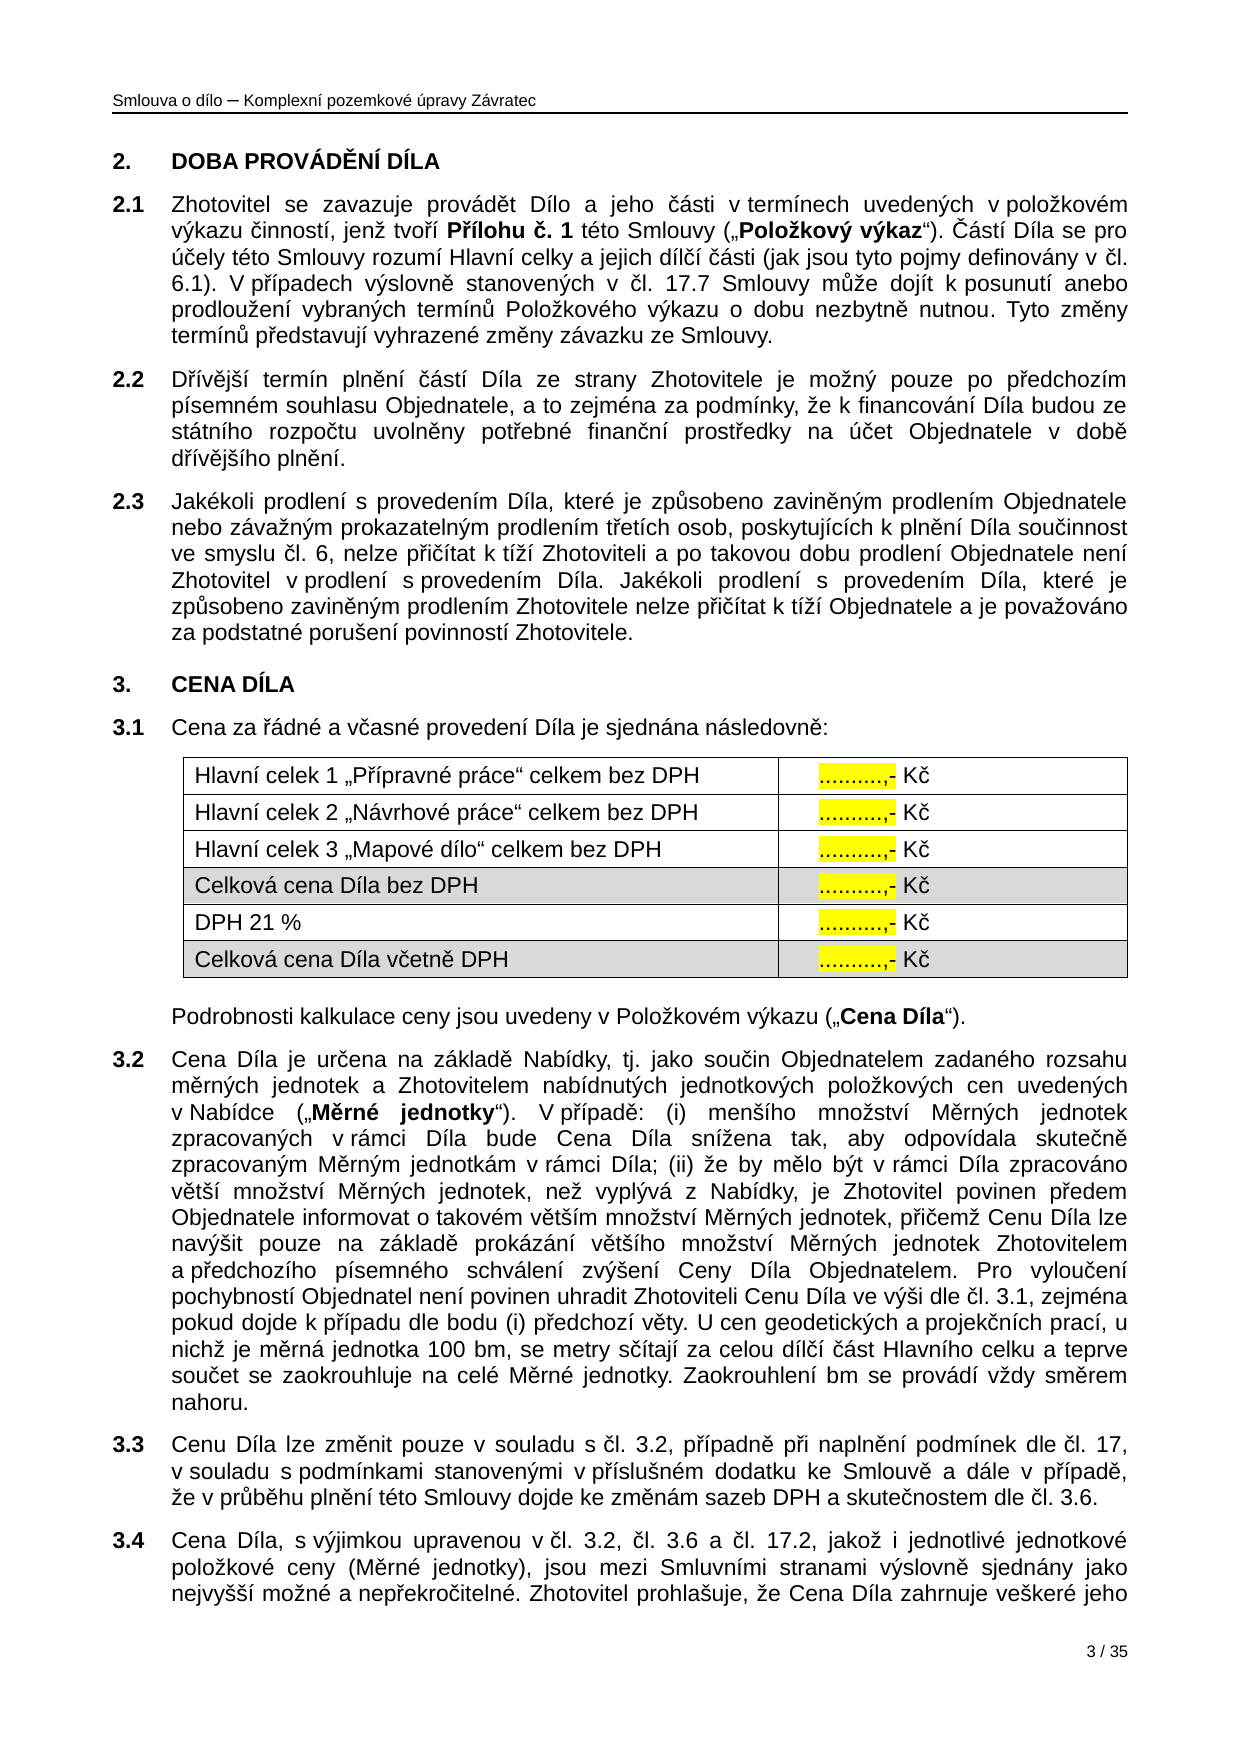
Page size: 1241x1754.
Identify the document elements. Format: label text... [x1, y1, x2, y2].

text Cena Díla je určena na základě Nabídky, tj. jako součin Objednatelem zadaného rozsahu měrných jednotek a Zhotovitelem nabídnutých jednotkových položkových cen uvedených v Nabídce („Měrné jednotky“). V případě: (i) menšího množství Měrných jednotek zpracovaných v rámci Díla bude Cena Díla snížena tak, aby odpovídala skutečně zpracovaným Měrným jednotkám v rámci Díla; (ii) že by mělo být v rámci Díla zpracováno větší množství Měrných jednotek, než vyplývá z Nabídky, je Zhotovitel povinen předem Objednatele informovat o takovém větším množství Měrných jednotek, přičemž Cenu Díla lze navýšit pouze na základě prokázání většího množství Měrných jednotek Zhotovitelem a předchozího písemného schválení zvýšení Ceny Díla Objednatelem. Pro vyloučení pochybností Objednatel není povinen uhradit Zhotoviteli Cenu Díla ve výši dle čl. 3.1, zejména pokud dojde k případu dle bodu (i) předchozí věty. U cen geodetických a projekčních prací, u nichž je měrná jednotka 100 bm, se metry sčítají za celou dílčí část Hlavního celku a teprve součet se zaokrouhluje na celé Měrné jednotky. Zaokrouhlení bm se provádí vždy směrem nahoru. [112, 1046, 1128, 1415]
table_cell Hlavní celek 3 „Mapové dílo“ celkem bez DPH [184, 831, 778, 867]
table_header Hlavní celek 1 „Přípravné práce“ celkem bez DPH [184, 758, 778, 793]
text Cena za řádné a včasné provedení Díla je sjednána následovně: [112, 714, 1128, 740]
table_cell Celková cena Díla bez DPH [184, 868, 778, 903]
text Dřívější termín plnění částí Díla ze strany Zhotovitele je možný pouze po předchozím písemném souhlasu Objednatele, a to zejména za podmínky, že k financování Díla budou ze státního rozpočtu uvolněny potřebné finanční prostředky na účet Objednatele v době dřívějšího plnění. [112, 366, 1128, 471]
list Podrobnosti kalkulace ceny jsou uvedeny v Položkovém výkazu („Cena Díla“). [171, 1003, 1128, 1029]
table_cell DPH 21 % [184, 905, 778, 940]
text Cena díla [112, 671, 1128, 697]
text Cenu Díla lze změnit pouze v souladu s čl. 3.2, případně při naplnění podmínek dle čl. 17, v souladu s podmínkami stanovenými v příslušném dodatku ke Smlouvě a dále v případě, že v průběhu plnění této Smlouvy dojde ke změnám sazeb DPH a skutečnostem dle čl. 3.6. [112, 1431, 1128, 1511]
text Jakékoli prodlení s provedením Díla, které je způsobeno zaviněným prodlením Objednatele nebo závažným prokazatelným prodlením třetích osob, poskytujících k plnění Díla součinnost ve smyslu čl. 6, nelze přičítat k tíží Zhotoviteli a po takovou dobu prodlení Objednatele není Zhotovitel v prodlení s provedením Díla. Jakékoli prodlení s provedením Díla, které je způsobeno zaviněným prodlením Zhotovitele nelze přičítat k tíží Objednatele a je považováno za podstatné porušení povinností Zhotovitele. [112, 488, 1128, 646]
table_cell ..........,- Kč [779, 905, 1127, 940]
table_header ..........,- Kč [779, 758, 1127, 793]
table_cell ..........,- Kč [779, 795, 1127, 830]
table_cell Celková cena Díla včetně DPH [184, 941, 778, 977]
table_cell ..........,- Kč [779, 831, 1127, 867]
text Zhotovitel se zavazuje provádět Dílo a jeho části v termínech uvedených v položkovém výkazu činností, jenž tvoří Přílohu č. 1 této Smlouvy („Položkový výkaz“). Částí Díla se pro účely této Smlouvy rozumí Hlavní celky a jejich dílčí části (jak jsou tyto pojmy definovány v čl. 6.1). V případech výslovně stanovených v čl. 17.7 Smlouvy může dojít k posunutí anebo prodloužení vybraných termínů Položkového výkazu o dobu nezbytně nutnou. Tyto změny termínů představují vyhrazené změny závazku ze Smlouvy. [112, 191, 1128, 349]
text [112, 1527, 1128, 1606]
text Doba PROVÁDĚNÍ díla [112, 148, 1128, 174]
table_cell ..........,- Kč [779, 868, 1127, 903]
table_cell Hlavní celek 2 „Návrhové práce“ celkem bez DPH [184, 795, 778, 830]
table_cell ..........,- Kč [779, 941, 1127, 977]
